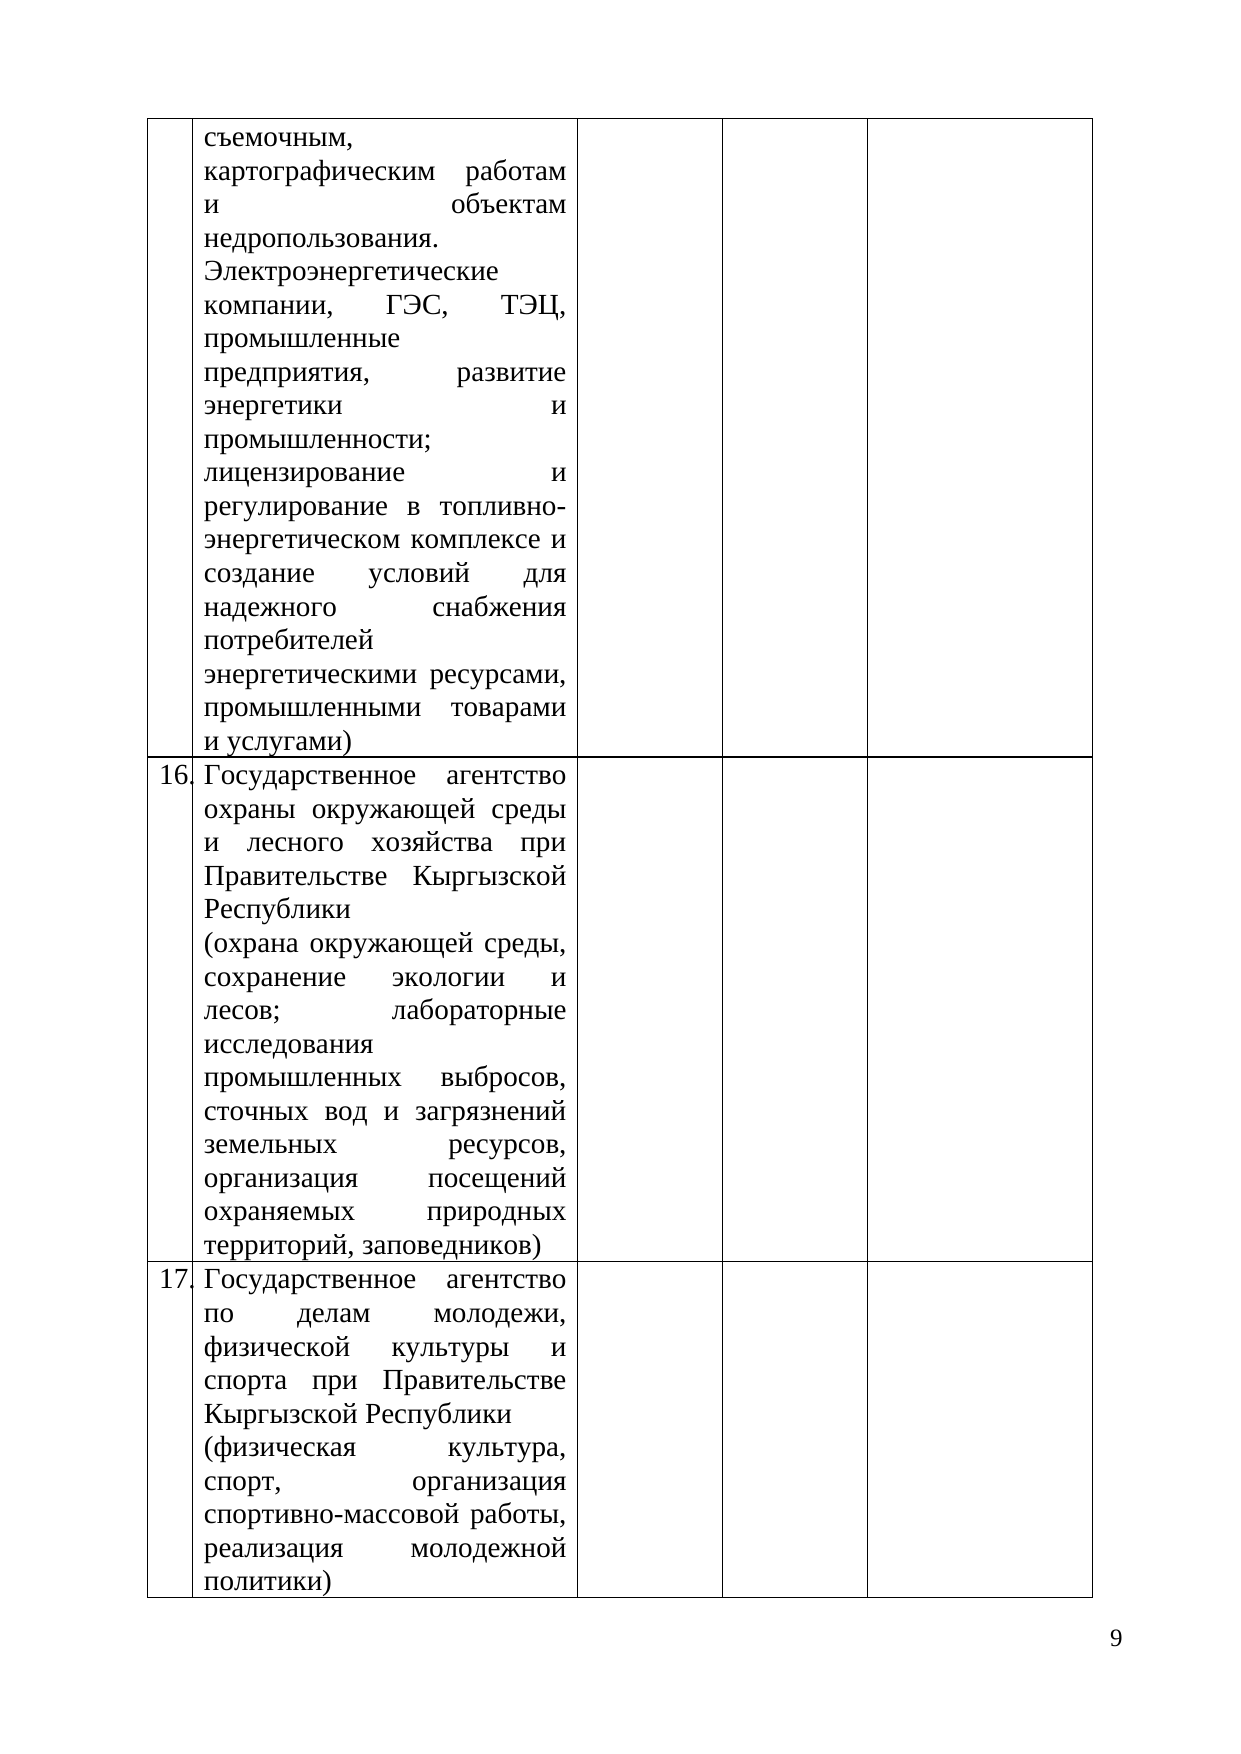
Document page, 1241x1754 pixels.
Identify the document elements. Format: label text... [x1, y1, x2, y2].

table_cell Государственное агентство по делам молодежи, физической культуры и спорта при Правительстве Кыргызской Республики (физическая культура, спорт, организация спортивно-массовой работы, реализация молодежной политики) [193, 1262, 577, 1597]
table_cell [578, 1262, 722, 1597]
table_cell [148, 758, 192, 1261]
table_cell [148, 1262, 192, 1597]
table_cell [578, 119, 722, 756]
table_cell [148, 119, 192, 756]
table_cell [578, 758, 722, 1261]
table_cell [723, 119, 867, 756]
table_cell [868, 119, 1092, 756]
table_cell [723, 1262, 867, 1597]
table_cell [868, 1262, 1092, 1597]
table_cell [723, 758, 867, 1261]
table_cell [868, 758, 1092, 1261]
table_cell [193, 119, 577, 756]
table_cell Государственное агентство охраны окружающей среды и лесного хозяйства при Правительстве Кыргызской Республики (охрана окружающей среды, сохранение экологии и лесов; лабораторные исследования промышленных выбросов, сточных вод и загрязнений земельных ресурсов, организация посещений охраняемых природных территорий, заповедников) [193, 758, 577, 1261]
